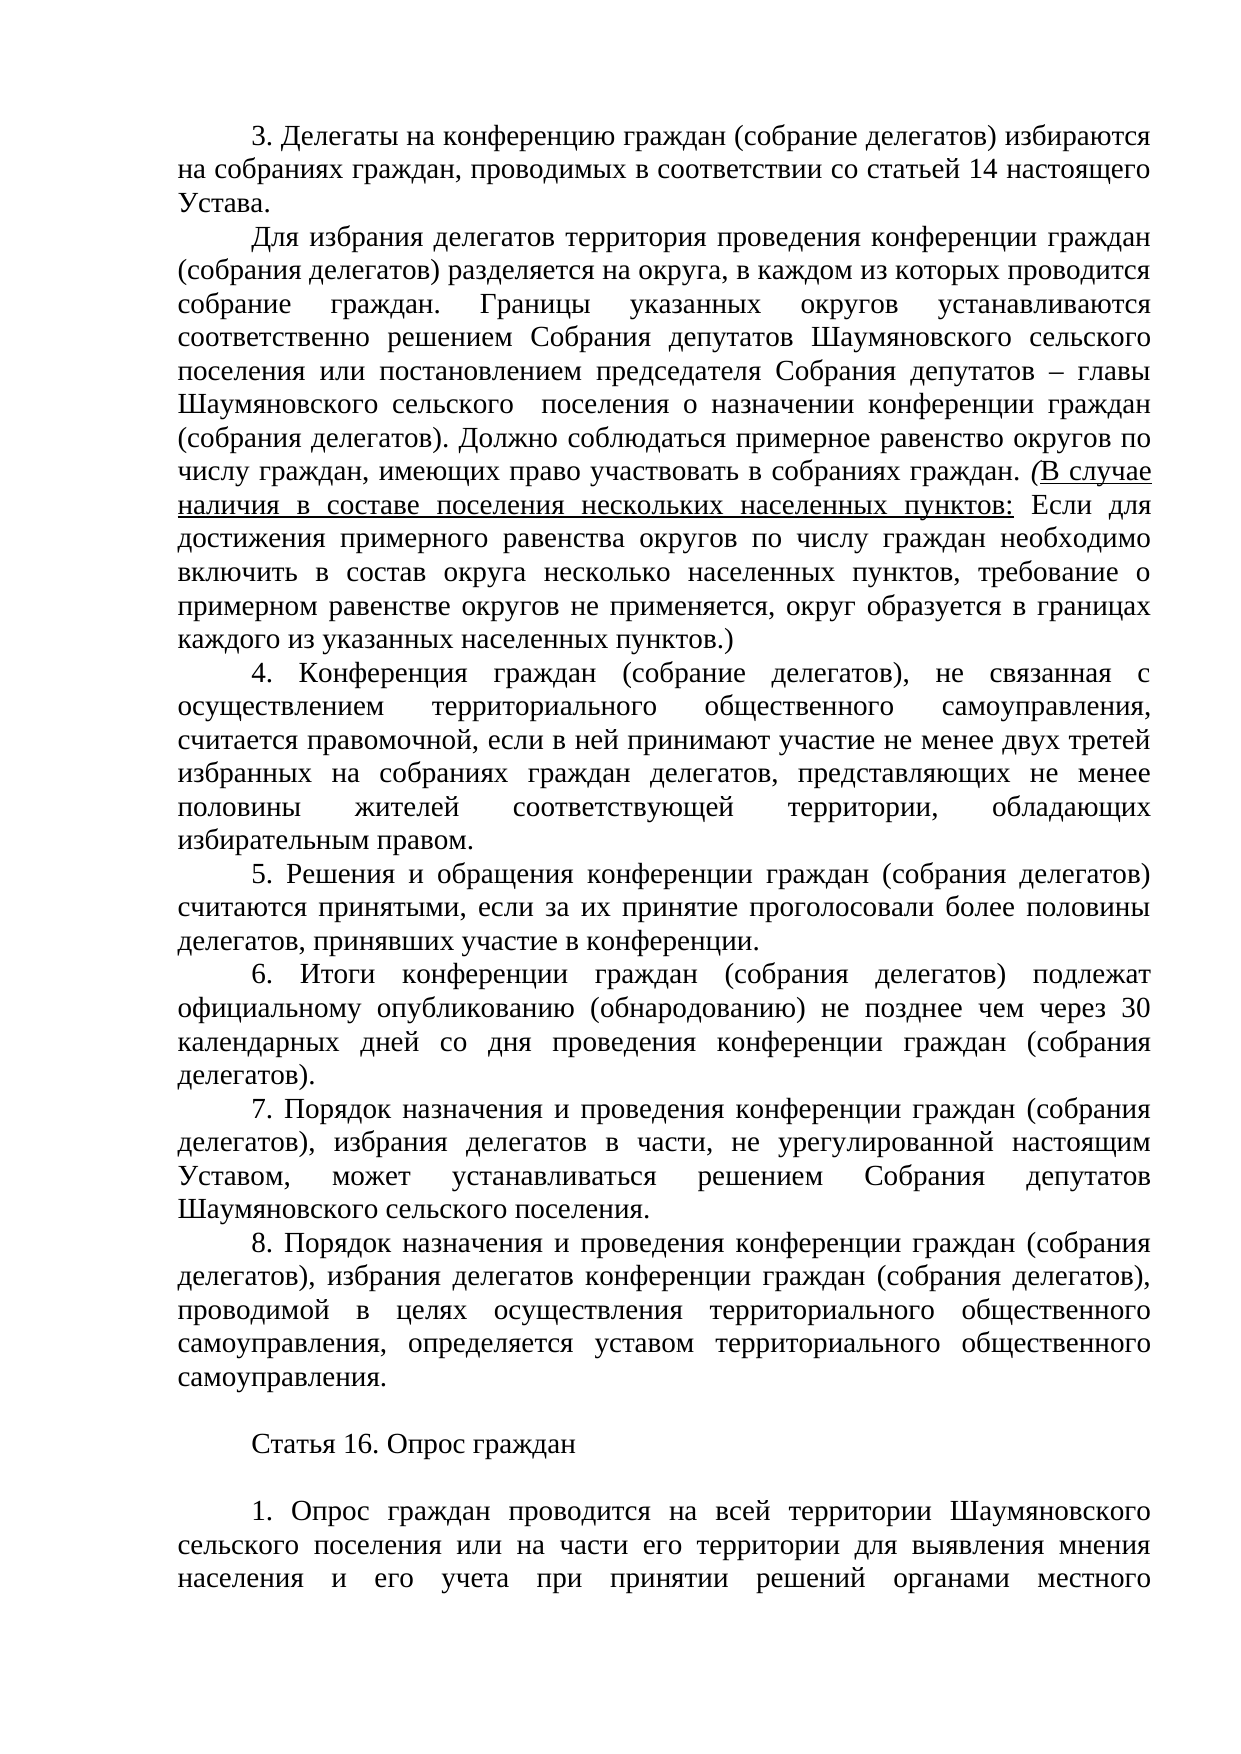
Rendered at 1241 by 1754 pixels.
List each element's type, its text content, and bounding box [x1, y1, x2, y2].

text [177, 1493, 1152, 1594]
text Статья 16. Опрос граждан [177, 1426, 1152, 1460]
text Для избрания делегатов территория проведения конференции граждан (собрания делегатов) разделяется на округа, в каждом из которых проводится собрание граждан. Границы указанных округов устанавливаются соответственно решением Собрания депутатов Шаумяновского сельского поселения или постановлением председателя Собрания депутатов – главы Шаумяновского сельского поселения о назначении конференции граждан (собрания делегатов). Должно соблюдаться примерное равенство округов по числу граждан, имеющих право участвовать в собраниях граждан. (В случае наличия в составе поселения нескольких населенных пунктов: Если для достижения примерного равенства округов по числу граждан необходимо включить в состав округа несколько населенных пунктов, требование о примерном равенстве округов не применяется, округ образуется в границах каждого из указанных населенных пунктов.) [177, 219, 1152, 655]
text 8. Порядок назначения и проведения конференции граждан (собрания делегатов), избрания делегатов конференции граждан (собрания делегатов), проводимой в целях осуществления территориального общественного самоуправления, определяется уставом территориального общественного самоуправления. [177, 1225, 1152, 1393]
text 6. Итоги конференции граждан (собрания делегатов) подлежат официальному опубликованию (обнародованию) не позднее чем через 30 календарных дней со дня проведения конференции граждан (собрания делегатов). [177, 957, 1152, 1091]
text 5. Решения и обращения конференции граждан (собрания делегатов) считаются принятыми, если за их принятие проголосовали более половины делегатов, принявших участие в конференции. [177, 856, 1152, 957]
text 4. Конференция граждан (собрание делегатов), не связанная с осуществлением территориального общественного самоуправления, считается правомочной, если в ней принимают участие не менее двух третей избранных на собраниях граждан делегатов, представляющих не менее половины жителей соответствующей территории, обладающих избирательным правом. [177, 655, 1152, 856]
text 3. Делегаты на конференцию граждан (собрание делегатов) избираются на собраниях граждан, проводимых в соответствии со статьей 14 настоящего Устава. [177, 118, 1152, 219]
text 7. Порядок назначения и проведения конференции граждан (собрания делегатов), избрания делегатов в части, не урегулированной настоящим Уставом, может устанавливаться решением Собрания депутатов Шаумяновского сельского поселения. [177, 1091, 1152, 1225]
